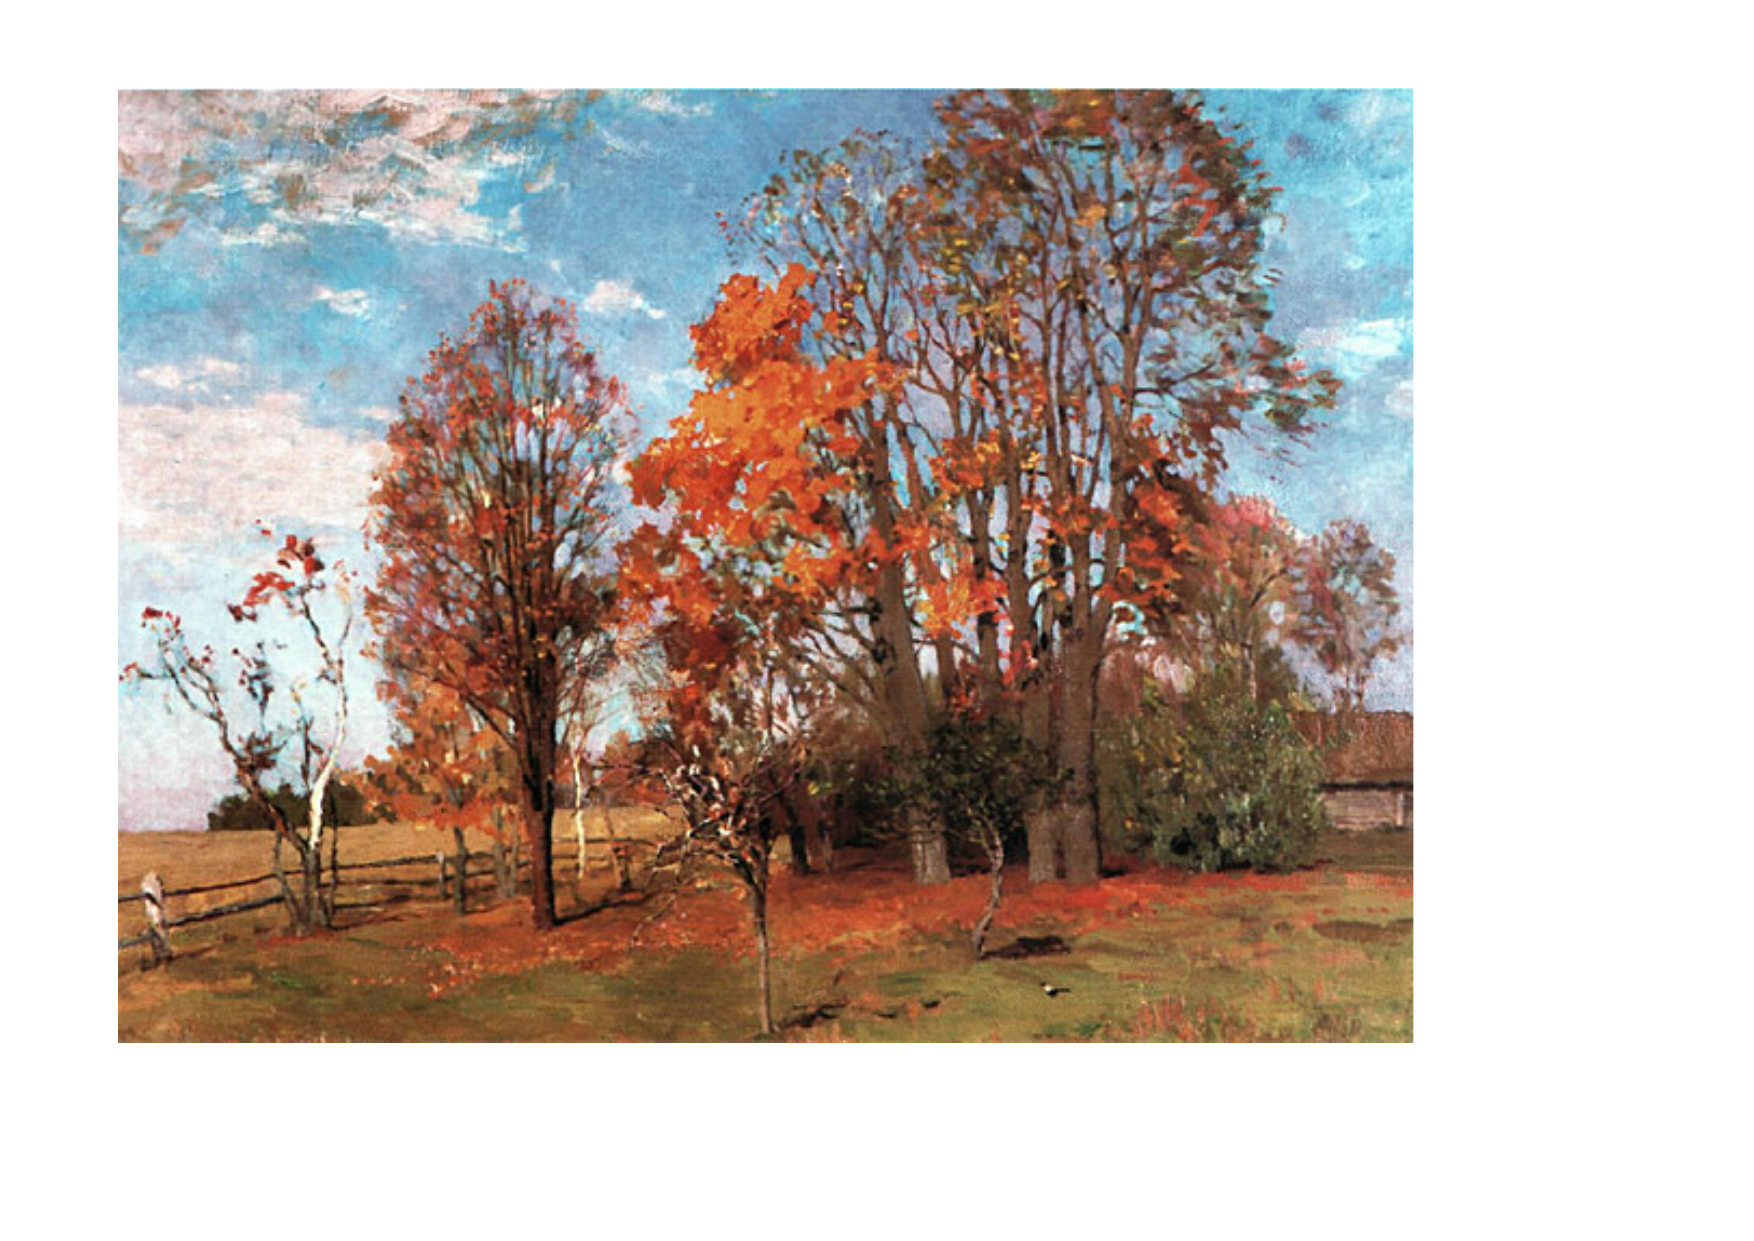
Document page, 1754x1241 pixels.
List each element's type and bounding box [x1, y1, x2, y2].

picture [118, 88, 1414, 1043]
